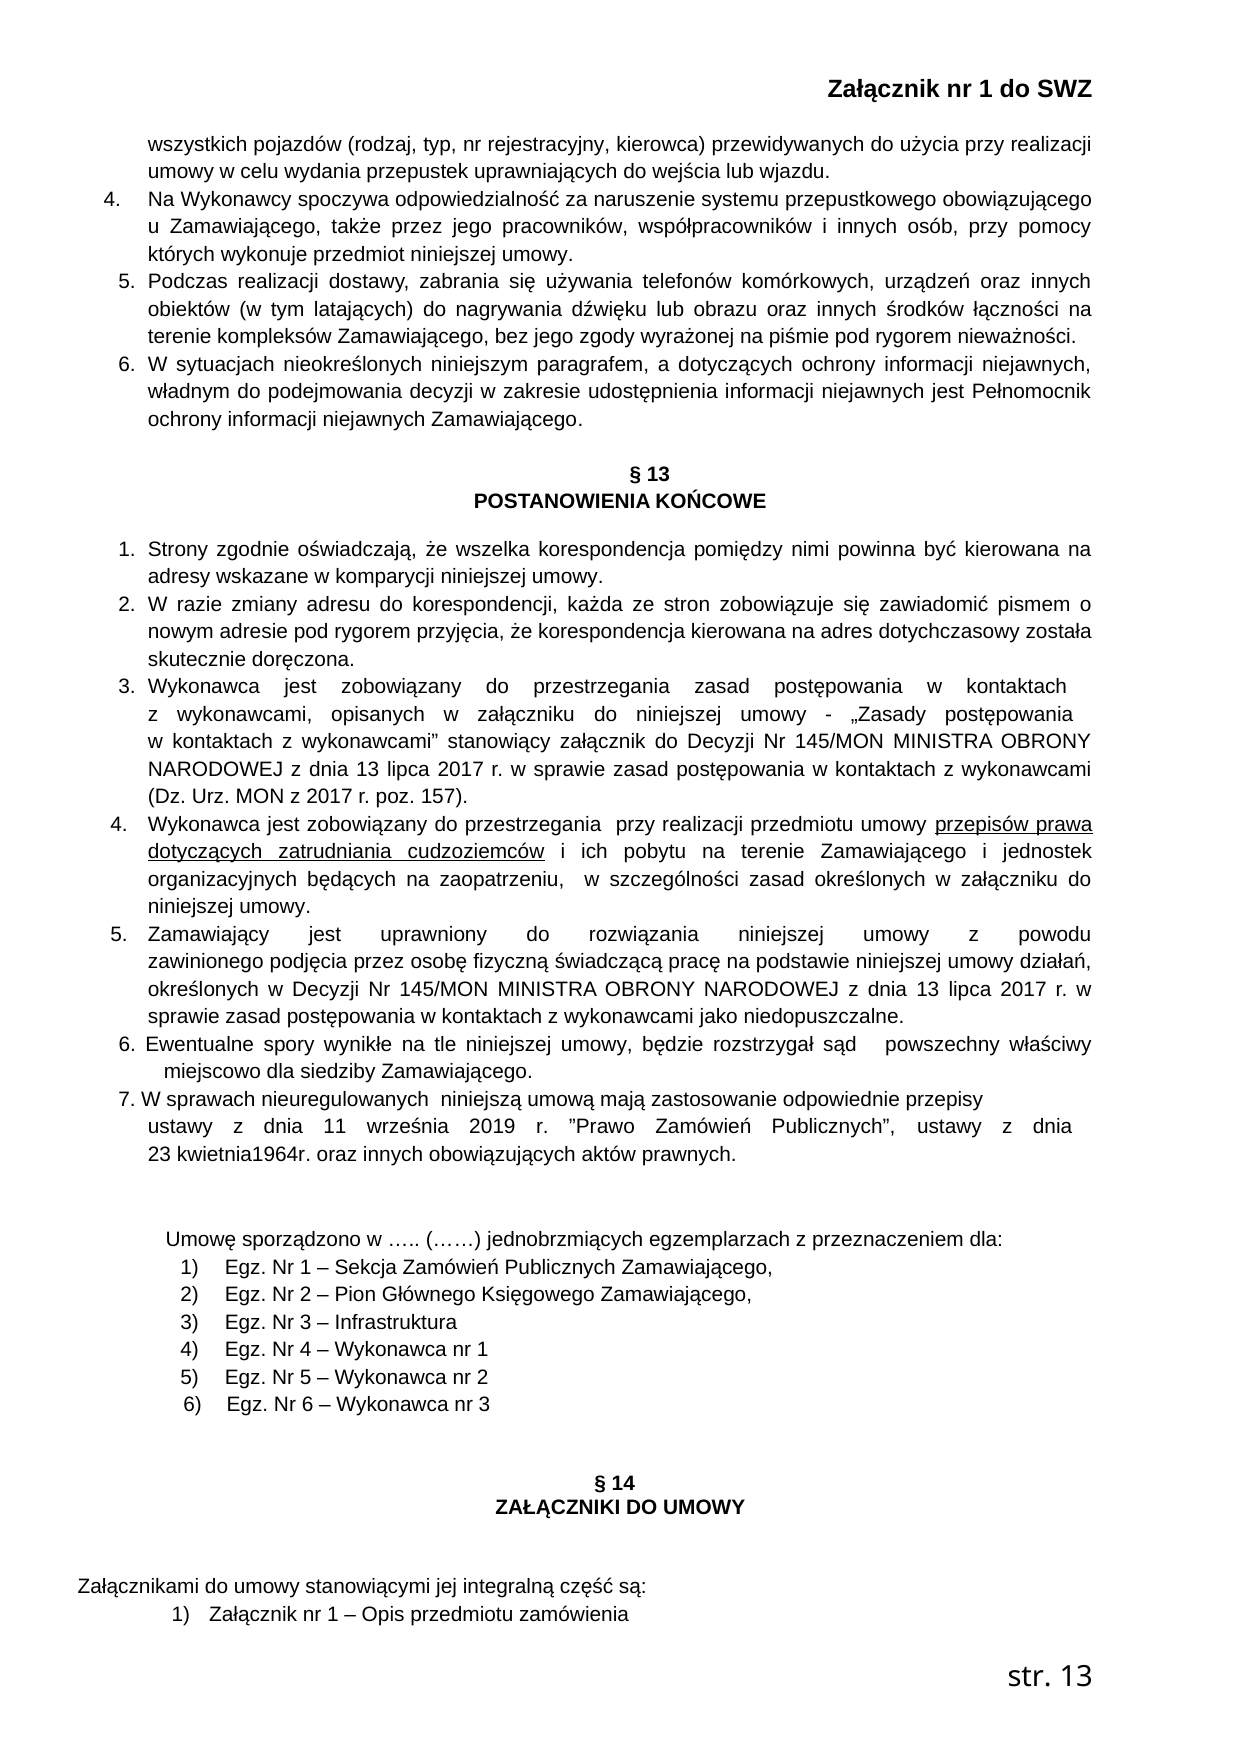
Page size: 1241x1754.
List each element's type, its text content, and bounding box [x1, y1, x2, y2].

list Egz. Nr 5 – Wykonawca nr 2 [180, 1364, 1092, 1388]
list Wykonawca jest zobowiązany do przestrzegania przy realizacji przedmiotu umowy przepisów prawa dotyczących zatrudniania cudzoziemców i ich pobytu na terenie Zamawiającego i jednostek organizacyjnych będących na zaopatrzeniu, w szczególności zasad określonych w załączniku do niniejszej umowy. [110, 812, 1092, 918]
list Podczas realizacji dostawy, zabrania się używania telefonów komórkowych, urządzeń oraz innych obiektów (w tym latających) do nagrywania dźwięku lub obrazu oraz innych środków łączności na terenie kompleksów Zamawiającego, bez jego zgody wyrażonej na piśmie pod rygorem nieważności. [118, 269, 1092, 348]
list Zamawiający jest uprawniony do rozwiązania niniejszej umowy z powodu zawinionego podjęcia przez osobę fizyczną świadczącą pracę na podstawie niniejszej umowy działań, określonych w Decyzji Nr 145/MON MINISTRA OBRONY NARODOWEJ z dnia 13 lipca 2017 r. w sprawie zasad postępowania w kontaktach z wykonawcami jako niedopuszczalne. [110, 922, 1092, 1028]
list Strony zgodnie oświadczają, że wszelka korespondencja pomiędzy nimi powinna być kierowana na adresy wskazane w komparycji niniejszej umowy. [118, 537, 1092, 588]
list Egz. Nr 4 – Wykonawca nr 1 [180, 1337, 1092, 1361]
list Egz. Nr 6 – Wykonawca nr 3 [183, 1392, 1092, 1416]
text 6. Ewentualne spory wynikłe na tle niniejszej umowy, będzie rozstrzygał sąd powszechny właściwy miejscowo dla siedziby Zamawiającego. [118, 1032, 1092, 1083]
text Umowę sporządzono w ….. (……) jednobrzmiących egzemplarzach z przeznaczeniem dla: [165, 1227, 1092, 1251]
list Egz. Nr 3 – Infrastruktura [180, 1309, 1092, 1333]
text POSTANOWIENIA KOŃCOWE [148, 489, 1092, 513]
list Na Wykonawcy spoczywa odpowiedzialność za naruszenie systemu przepustkowego obowiązującego u Zamawiającego, także przez jego pracowników, współpracowników i innych osób, przy pomocy których wykonuje przedmiot niniejszej umowy. [103, 186, 1092, 265]
list Załącznik nr 1 – Opis przedmiotu zamówienia [171, 1601, 1092, 1625]
list W razie zmiany adresu do korespondencji, każda ze stron zobowiązuje się zawiadomić pismem o nowym adresie pod rygorem przyjęcia, że korespondencja kierowana na adres dotychczasowy została skutecznie doręczona. [118, 592, 1092, 671]
text § 14 ZAŁĄCZNIKI DO UMOWY [148, 1471, 1092, 1519]
text ustawy z dnia 11 września 2019 r. ”Prawo Zamówień Publicznych”, ustawy z dnia 23 kwietnia1964r. oraz innych obowiązujących aktów prawnych. [148, 1114, 1093, 1166]
list Egz. Nr 1 – Sekcja Zamówień Publicznych Zamawiającego, [180, 1254, 1092, 1278]
text § 13 [207, 461, 1092, 485]
list Wykonawca jest zobowiązany do przestrzegania zasad postępowania w kontaktach z wykonawcami, opisanych w załączniku do niniejszej umowy - „Zasady postępowania w kontaktach z wykonawcami” stanowiący załącznik do Decyzji Nr 145/MON MINISTRA OBRONY NARODOWEJ z dnia 13 lipca 2017 r. w sprawie zasad postępowania w kontaktach z wykonawcami (Dz. Urz. MON z 2017 r. poz. 157). [118, 674, 1092, 808]
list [118, 131, 1092, 183]
list Egz. Nr 2 – Pion Głównego Księgowego Zamawiającego, [180, 1282, 1092, 1306]
text 7. W sprawach nieuregulowanych niniejszą umową mają zastosowanie odpowiednie przepisy [118, 1087, 1092, 1111]
text Załącznikami do umowy stanowiącymi jej integralną część są: [20, 1574, 1087, 1598]
list W sytuacjach nieokreślonych niniejszym paragrafem, a dotyczących ochrony informacji niejawnych, władnym do podejmowania decyzji w zakresie udostępnienia informacji niejawnych jest Pełnomocnik ochrony informacji niejawnych Zamawiającego. [118, 351, 1092, 430]
